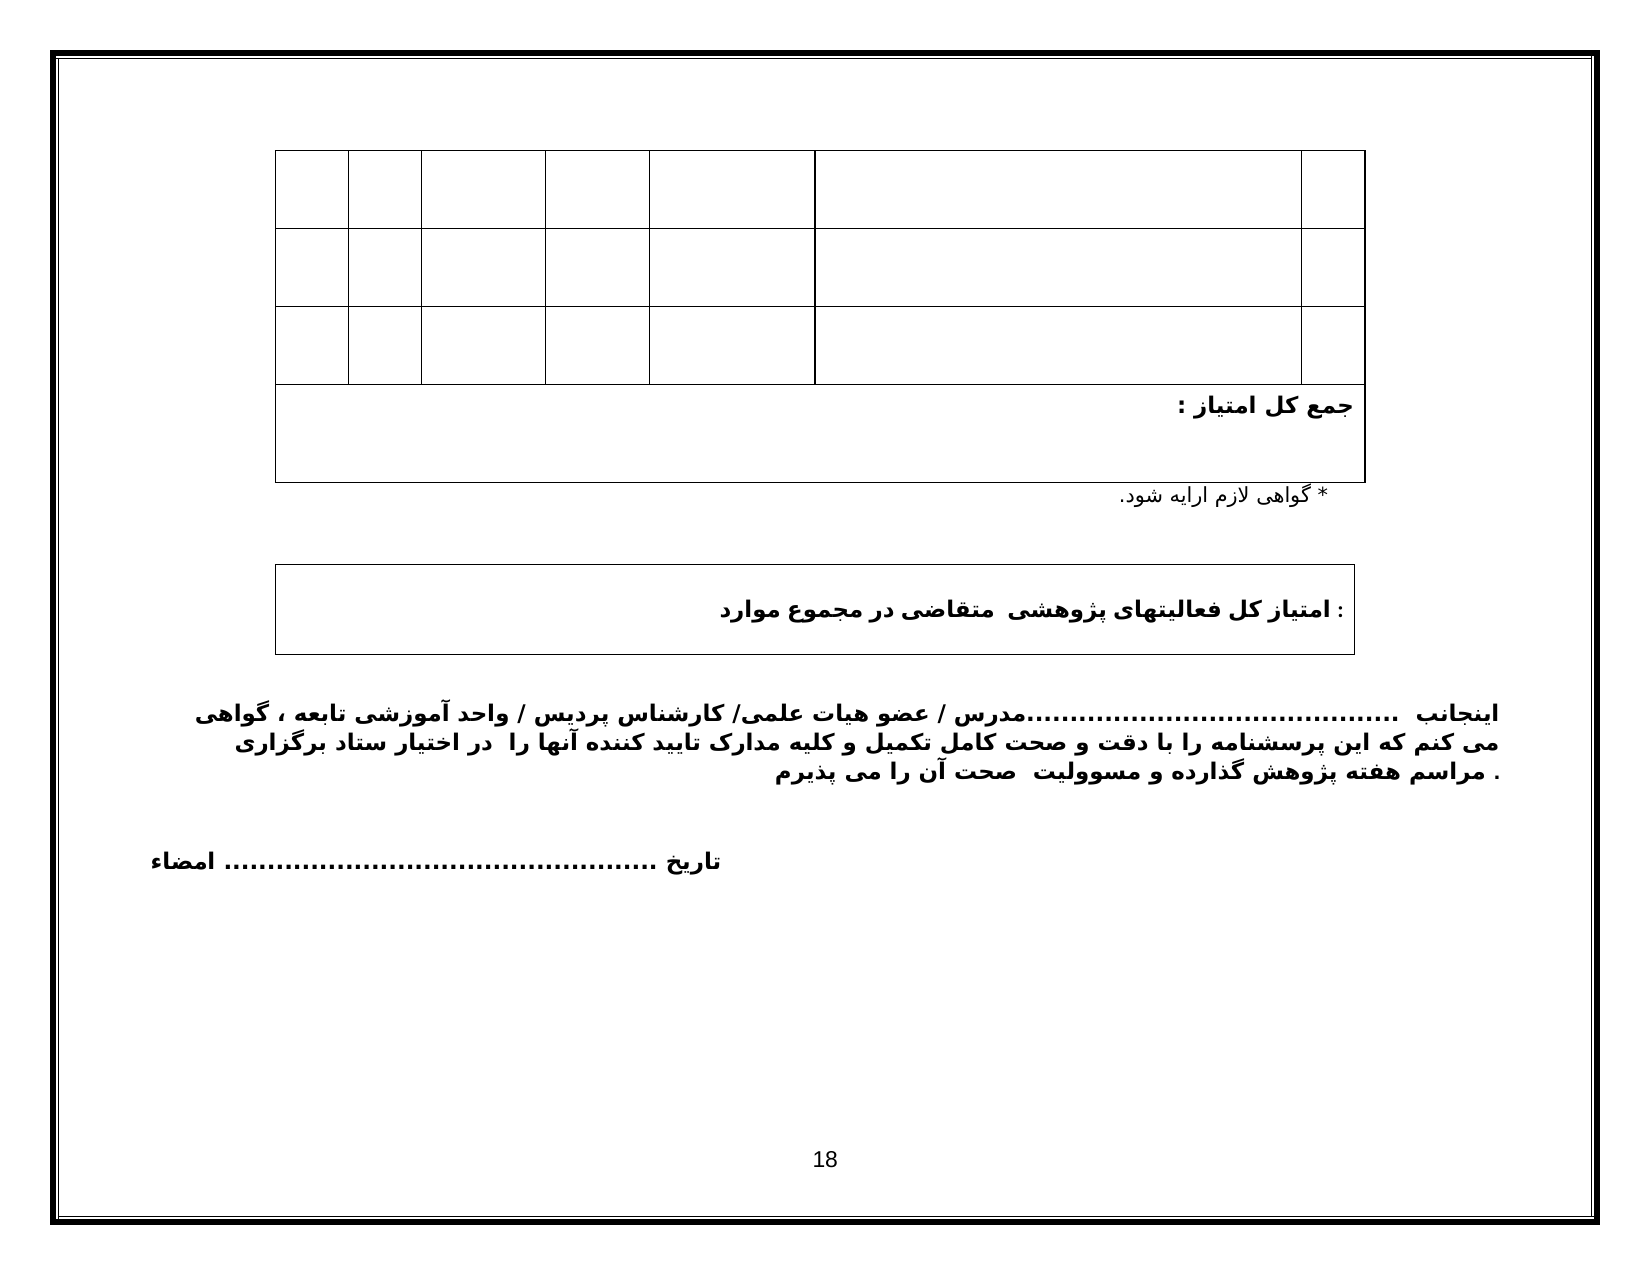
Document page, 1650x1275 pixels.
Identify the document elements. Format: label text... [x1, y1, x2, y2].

table_cell [650, 229, 814, 306]
table_cell [422, 307, 545, 384]
text اینجانب ...........................................مدرس / عضو هیات علمی/ کارشناس پردیس / واحد آموزشی تابعه ، گواهی می کنم که این پرسشنامه را با دقت و صحت کامل تکمیل و کلیه مدارک تایید کننده آنها را در اختیار ستاد برگزاری مراسم هفته پژوهش گذارده و مسوولیت صحت آن را می پذیرم . [150, 700, 1500, 785]
text * گواهی لازم ارایه شود. [150, 483, 1500, 507]
table_cell [546, 151, 649, 228]
table_cell [650, 151, 814, 228]
table_cell [422, 151, 545, 228]
table_cell [349, 229, 421, 306]
table_cell [276, 307, 348, 384]
table_cell [349, 307, 421, 384]
table_cell [276, 229, 348, 306]
table_cell [1302, 229, 1364, 306]
table_cell [816, 307, 1301, 384]
table_cell جمع کل امتیاز : [276, 385, 1364, 482]
table_cell [546, 307, 649, 384]
table_cell [349, 151, 421, 228]
table_cell [276, 151, 348, 228]
text تاریخ .................................................. امضاء [150, 848, 1500, 875]
table_cell [422, 229, 545, 306]
table_cell [546, 229, 649, 306]
table_cell [816, 151, 1301, 228]
table_cell [1302, 151, 1364, 228]
table_header امتیاز کل فعالیتهای پژوهشی متقاضی در مجموع موارد : [276, 565, 1354, 654]
table_cell [1302, 307, 1364, 384]
table_cell [650, 307, 814, 384]
table_cell [816, 229, 1301, 306]
